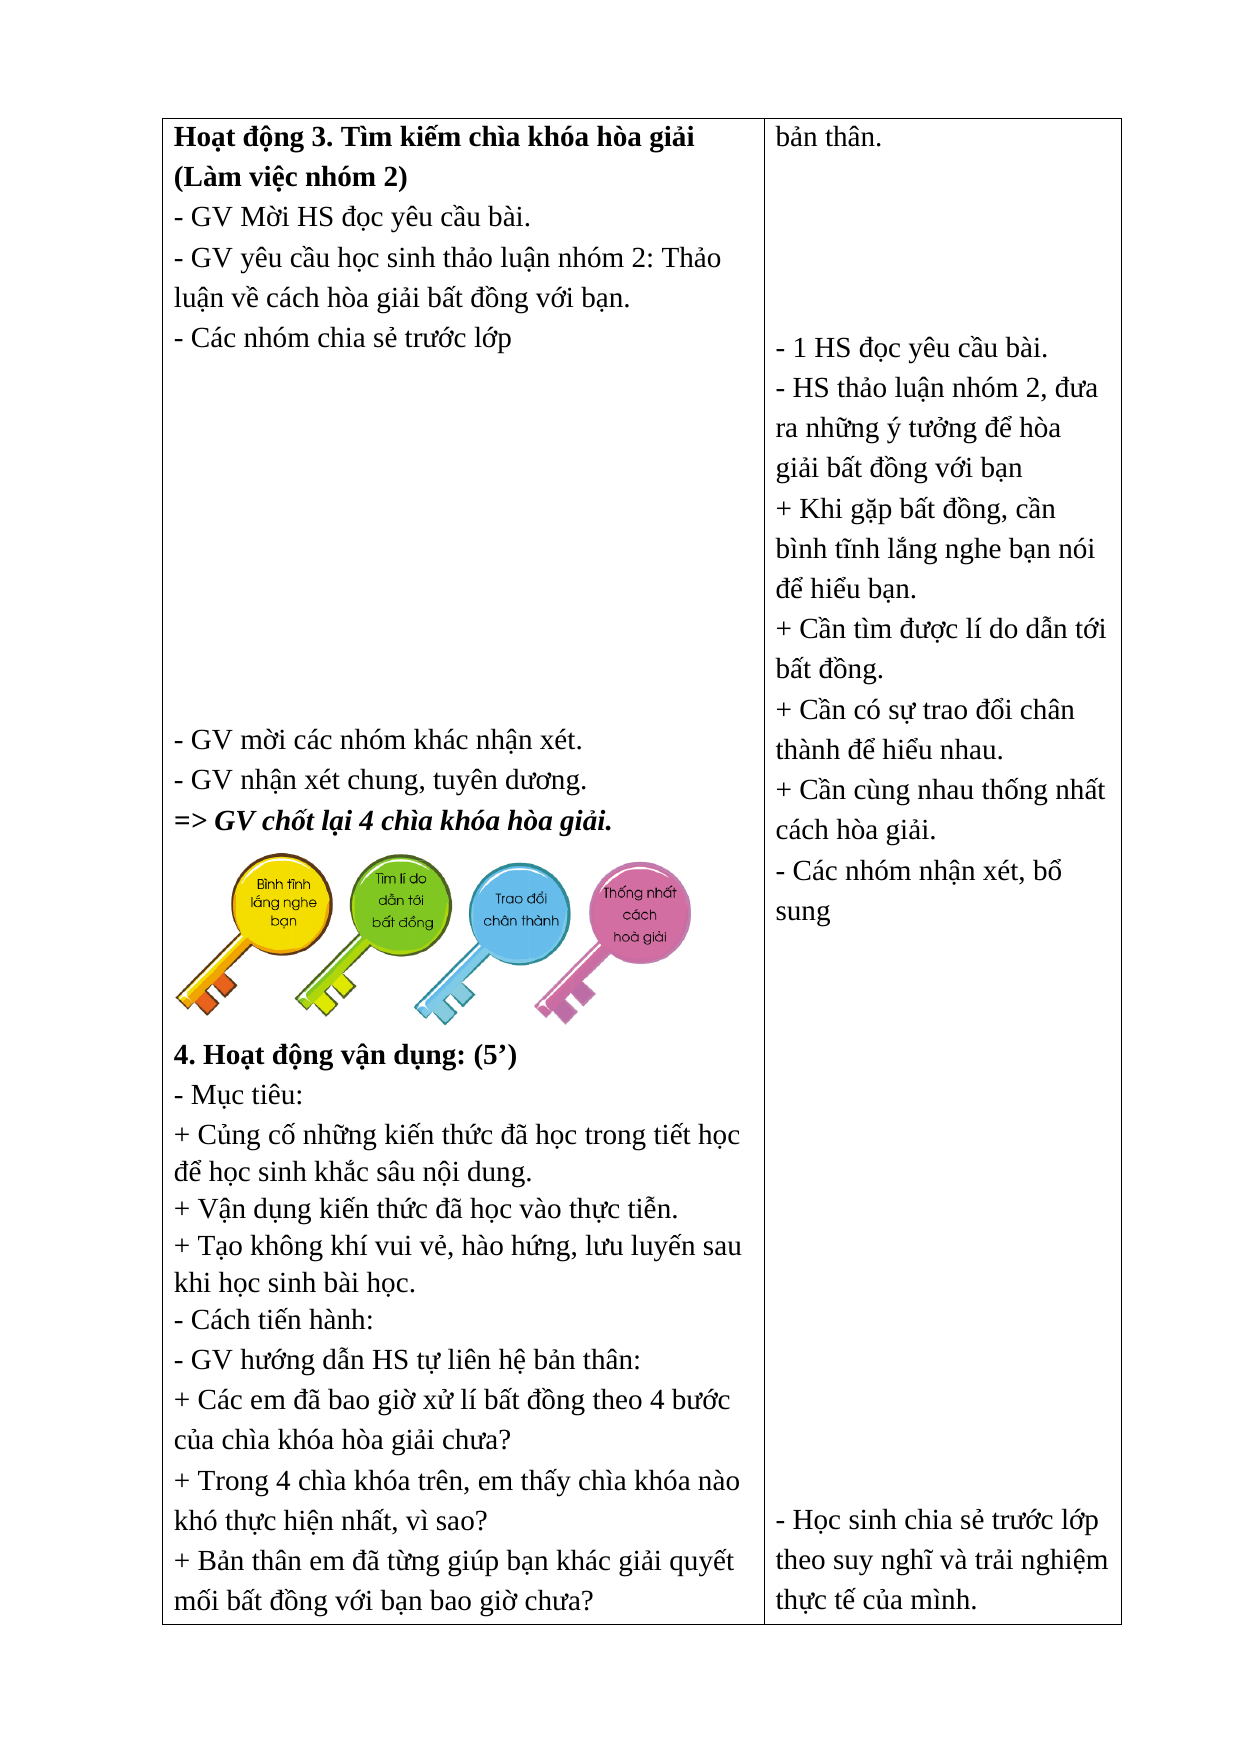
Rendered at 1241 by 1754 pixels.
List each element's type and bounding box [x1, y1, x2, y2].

picture [173, 842, 722, 1031]
table_cell [765, 119, 1121, 1623]
table_cell [163, 119, 764, 1623]
